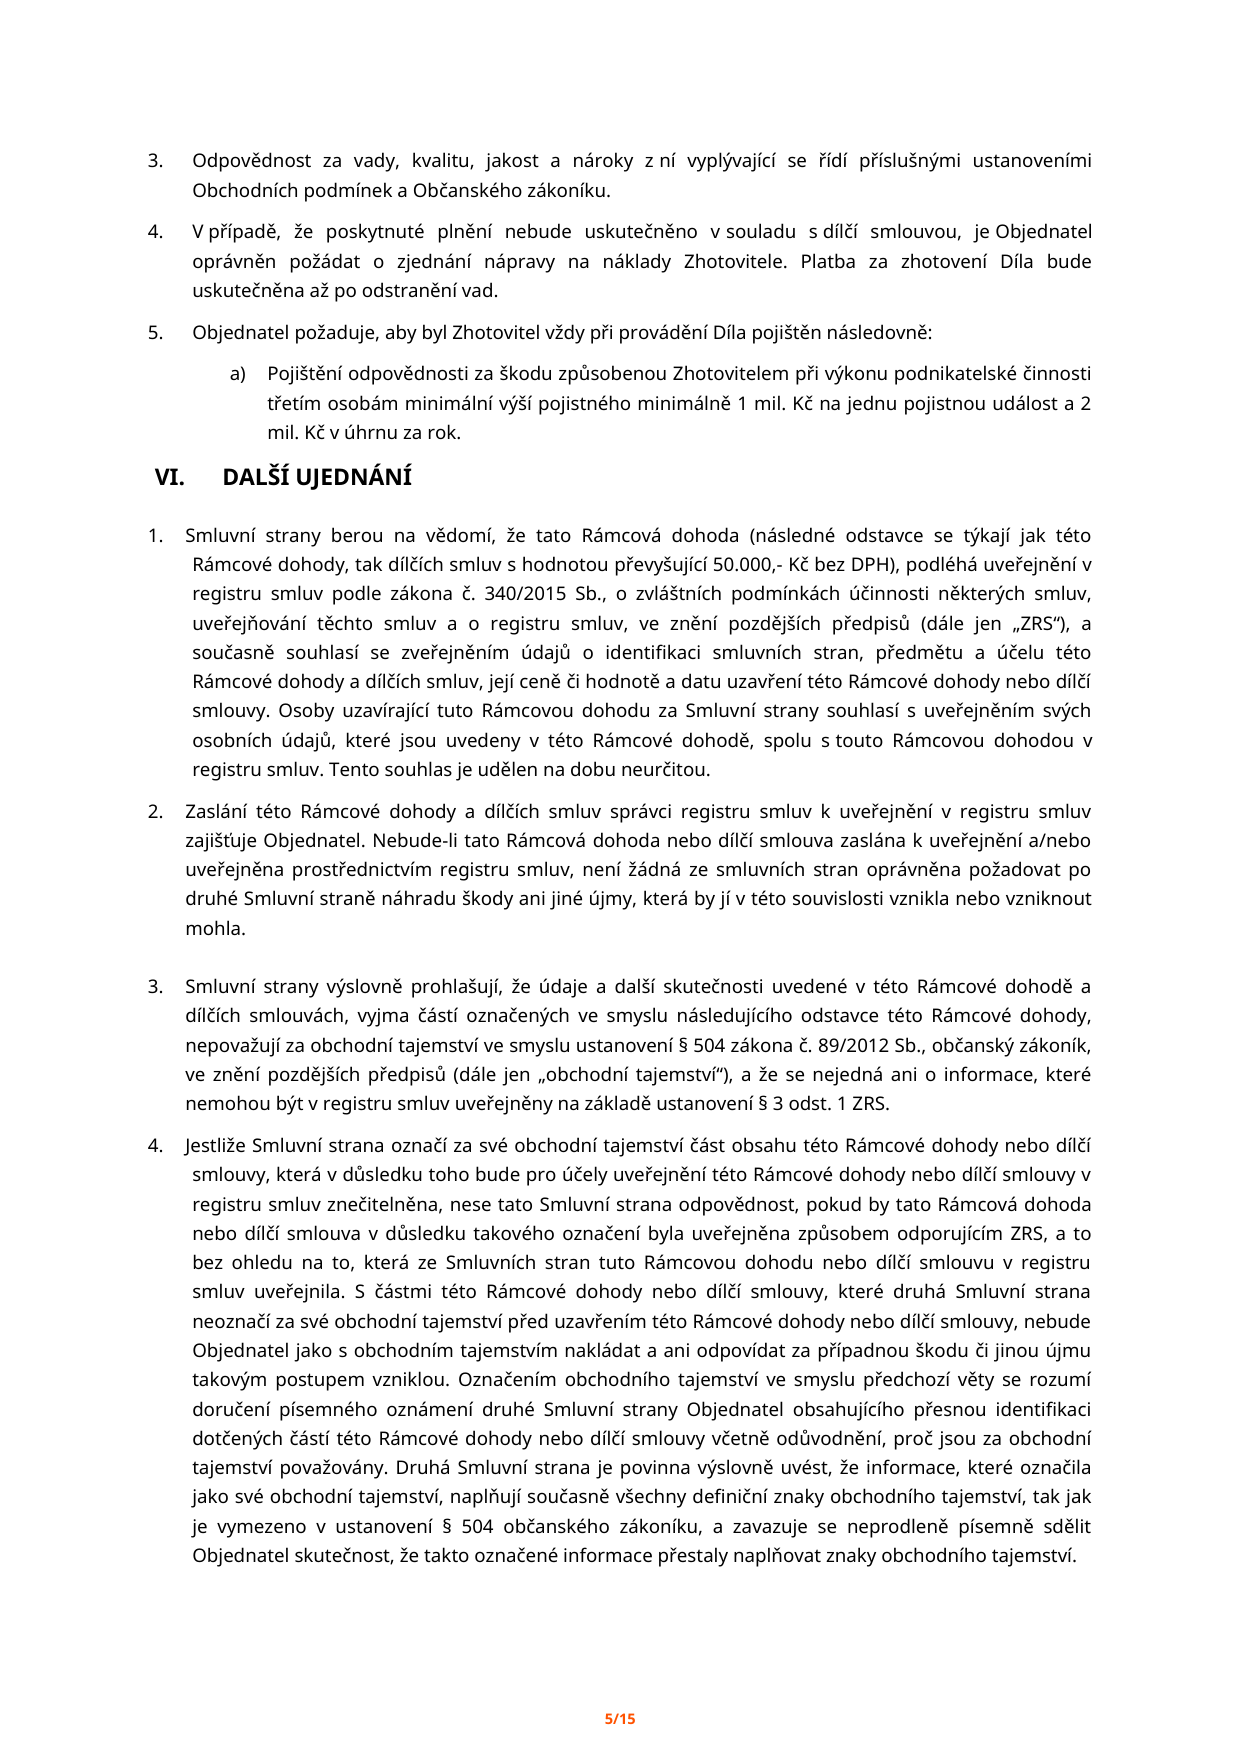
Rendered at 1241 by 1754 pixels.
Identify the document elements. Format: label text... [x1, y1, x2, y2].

list V případě, že poskytnuté plnění nebude uskutečněno v souladu s dílčí smlouvou, je Objednatel oprávněn požádat o zjednání nápravy na náklady Zhotovitele. Platba za zhotovení Díla bude uskutečněna až po odstranění vad. [148, 219, 1093, 303]
list Zaslání této Rámcové dohody a dílčích smluv správci registru smluv k uveřejnění v registru smluv zajišťuje Objednatel. Nebude-li tato Rámcová dohoda nebo dílčí smlouva zaslána k uveřejnění a/nebo uveřejněna prostřednictvím registru smluv, není žádná ze smluvních stran oprávněna požadovat po druhé Smluvní straně náhradu škody ani jiné újmy, která by jí v této souvislosti vznikla nebo vzniknout mohla. [148, 798, 1093, 941]
list DALŠÍ UJEDNÁNÍ [185, 461, 1093, 492]
list Odpovědnost za vady, kvalitu, jakost a nároky z ní vyplývající se řídí příslušnými ustanoveními Obchodních podmínek a Občanského zákoníku. [148, 148, 1093, 202]
list Jestliže Smluvní strana označí za své obchodní tajemství část obsahu této Rámcové dohody nebo dílčí smlouvy, která v důsledku toho bude pro účely uveřejnění této Rámcové dohody nebo dílčí smlouvy v registru smluv znečitelněna, nese tato Smluvní strana odpovědnost, pokud by tato Rámcová dohoda nebo dílčí smlouva v důsledku takového označení byla uveřejněna způsobem odporujícím ZRS, a to bez ohledu na to, která ze Smluvních stran tuto Rámcovou dohodu nebo dílčí smlouvu v registru smluv uveřejnila. S částmi této Rámcové dohody nebo dílčí smlouvy, které druhá Smluvní strana neoznačí za své obchodní tajemství před uzavřením této Rámcové dohody nebo dílčí smlouvy, nebude Objednatel jako s obchodním tajemstvím nakládat a ani odpovídat za případnou škodu či jinou újmu takovým postupem vzniklou. Označením obchodního tajemství ve smyslu předchozí věty se rozumí doručení písemného oznámení druhé Smluvní strany Objednatel obsahujícího přesnou identifikaci dotčených částí této Rámcové dohody nebo dílčí smlouvy včetně odůvodnění, proč jsou za obchodní tajemství považovány. Druhá Smluvní strana je povinna výslovně uvést, že informace, které označila jako své obchodní tajemství, naplňují současně všechny definiční znaky obchodního tajemství, tak jak je vymezeno v ustanovení § 504 občanského zákoníku, a zavazuje se neprodleně písemně sdělit Objednatel skutečnost, že takto označené informace přestaly naplňovat znaky obchodního tajemství. [148, 1132, 1093, 1568]
list Smluvní strany výslovně prohlašují, že údaje a další skutečnosti uvedené v této Rámcové dohodě a dílčích smlouvách, vyjma částí označených ve smyslu následujícího odstavce této Rámcové dohody, nepovažují za obchodní tajemství ve smyslu ustanovení § 504 zákona č. 89/2012 Sb., občanský zákoník, ve znění pozdějších předpisů (dále jen „obchodní tajemství“), a že se nejedná ani o informace, které nemohou být v registru smluv uveřejněny na základě ustanovení § 3 odst. 1 ZRS. [148, 973, 1093, 1116]
list Smluvní strany berou na vědomí, že tato Rámcová dohoda (následné odstavce se týkají jak této Rámcové dohody, tak dílčích smluv s hodnotou převyšující 50.000,- Kč bez DPH), podléhá uveřejnění v registru smluv podle zákona č. 340/2015 Sb., o zvláštních podmínkách účinnosti některých smluv, uveřejňování těchto smluv a o registru smluv, ve znění pozdějších předpisů (dále jen „ZRS“), a současně souhlasí se zveřejněním údajů o identifikaci smluvních stran, předmětu a účelu této Rámcové dohody a dílčích smluv, její ceně či hodnotě a datu uzavření této Rámcové dohody nebo dílčí smlouvy. Osoby uzavírající tuto Rámcovou dohodu za Smluvní strany souhlasí s uveřejněním svých osobních údajů, které jsou uvedeny v této Rámcové dohodě, spolu s touto Rámcovou dohodou v registru smluv. Tento souhlas je udělen na dobu neurčitou. [148, 522, 1093, 782]
list Objednatel požaduje, aby byl Zhotovitel vždy při provádění Díla pojištěn následovně: [148, 319, 1093, 344]
list Pojištění odpovědnosti za škodu způsobenou Zhotovitelem při výkonu podnikatelské činnosti třetím osobám minimální výší pojistného minimálně 1 mil. Kč na jednu pojistnou událost a 2 mil. Kč v úhrnu za rok. [229, 361, 1093, 445]
